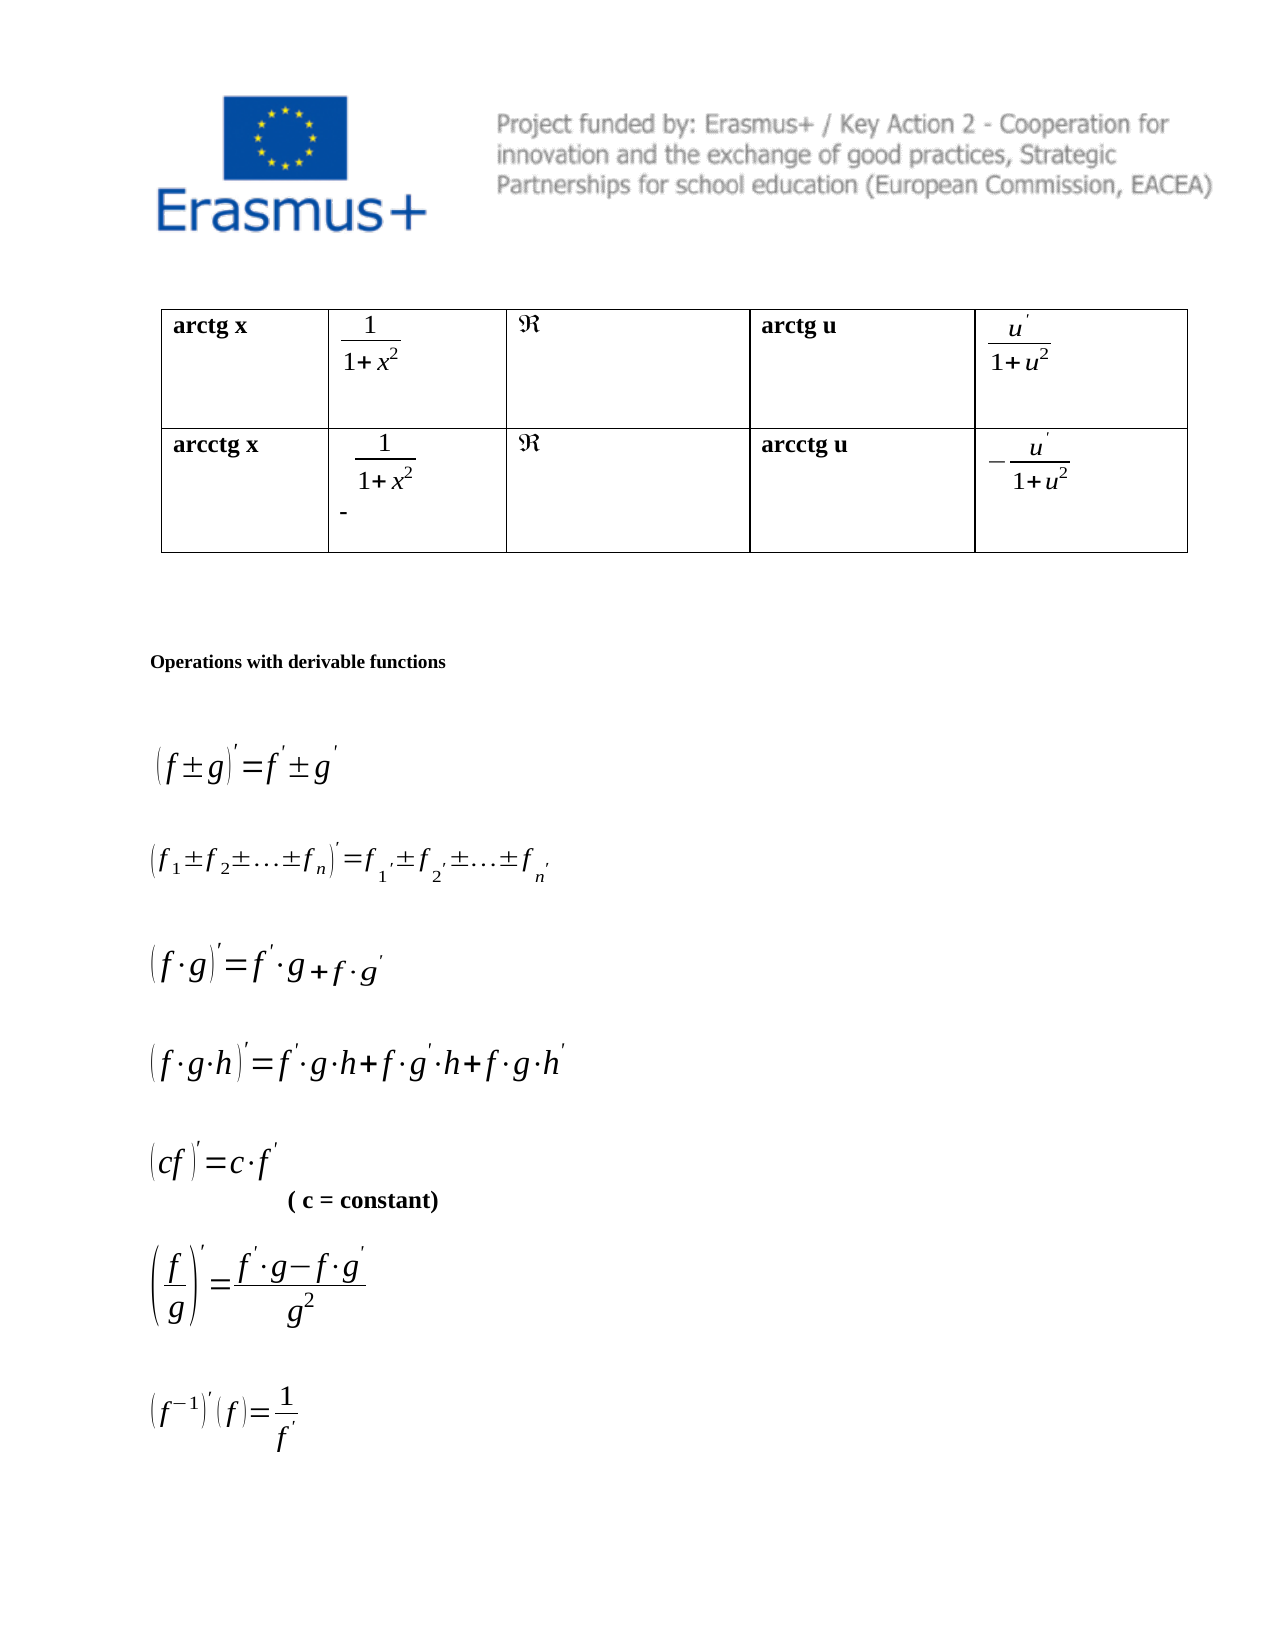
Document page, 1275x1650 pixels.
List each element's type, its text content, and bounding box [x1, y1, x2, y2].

table_cell - [329, 429, 506, 552]
text ( c = constant) [150, 1137, 1125, 1214]
subtitle Operations with derivable functions [150, 634, 1125, 672]
table_cell arcctg x [162, 429, 328, 552]
picture [149, 73, 431, 235]
picture [487, 101, 1219, 204]
table_cell [507, 310, 749, 428]
table_cell arcctg u [751, 429, 974, 552]
table_cell [976, 310, 1187, 428]
table_cell arctg u [751, 310, 974, 428]
table_cell [507, 429, 749, 552]
table_cell [329, 310, 506, 428]
table_cell [976, 429, 1187, 552]
table_cell arctg x [162, 310, 328, 428]
